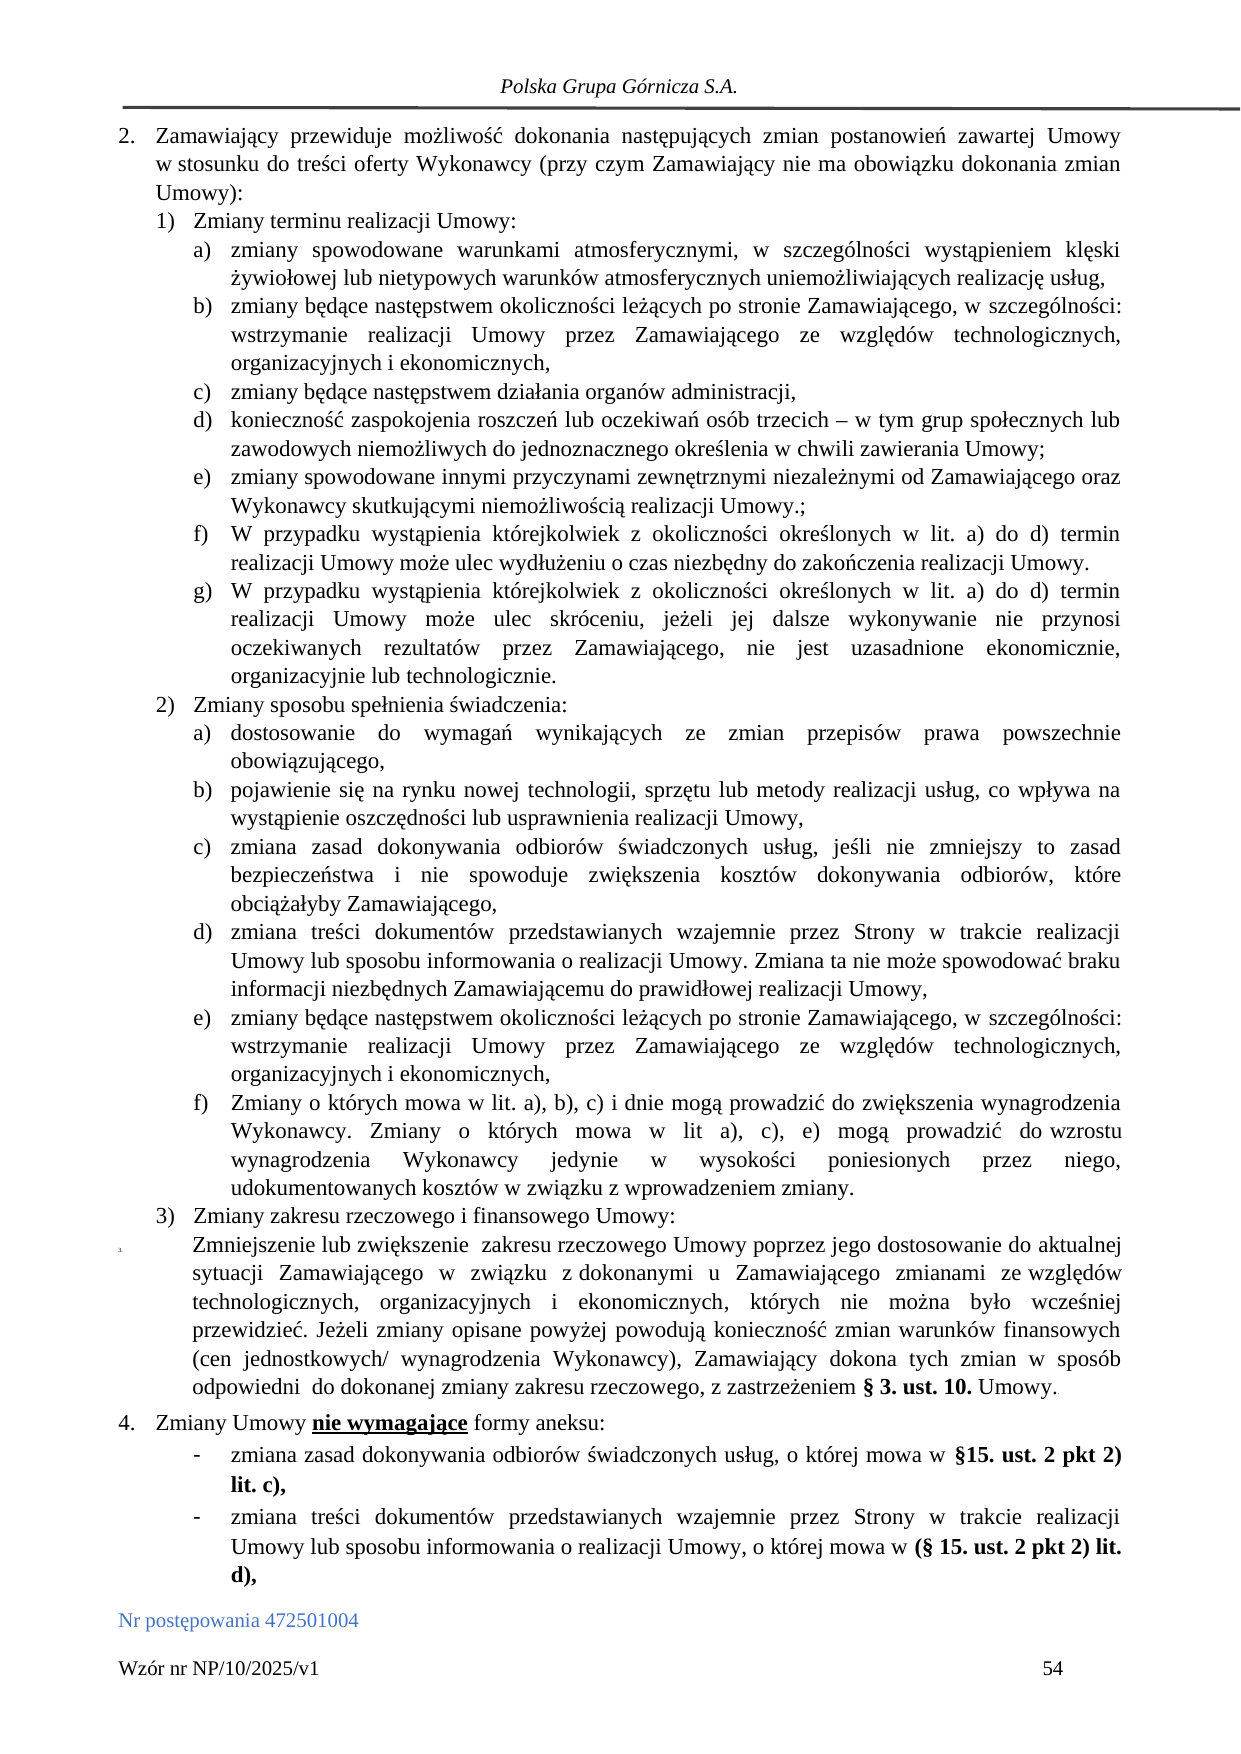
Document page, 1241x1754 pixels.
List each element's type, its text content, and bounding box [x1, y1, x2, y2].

list zmiany spowodowane innymi przyczynami zewnętrznymi niezależnymi od Zamawiającego oraz Wykonawcy skutkującymi niemożliwością realizacji Umowy.; [193, 463, 1122, 518]
list zmiany spowodowane warunkami atmosferycznymi, w szczególności wystąpieniem klęski żywiołowej lub nietypowych warunków atmosferycznych uniemożliwiających realizację usług, [193, 236, 1122, 291]
list Zmiany sposobu spełnienia świadczenia: [156, 691, 1122, 717]
list Zmiany zakresu rzeczowego i finansowego Umowy: [156, 1203, 1122, 1229]
list zmiany będące następstwem działania organów administracji, [193, 378, 1122, 404]
list zmiana zasad dokonywania odbiorów świadczonych usług, o której mowa w §15. ust. 2 pkt 2) lit. c), [193, 1438, 1122, 1498]
list W przypadku wystąpienia którejkolwiek z okoliczności określonych w lit. a) do d) termin realizacji Umowy może ulec wydłużeniu o czas niezbędny do zakończenia realizacji Umowy. [193, 520, 1122, 575]
list W przypadku wystąpienia którejkolwiek z okoliczności określonych w lit. a) do d) termin realizacji Umowy może ulec skróceniu, jeżeli jej dalsze wykonywanie nie przynosi oczekiwanych rezultatów przez Zamawiającego, nie jest uzasadnione ekonomicznie, organizacyjnie lub technologicznie. [193, 577, 1122, 689]
list Zmiany Umowy nie wymagające formy aneksu: [118, 1409, 1122, 1436]
list Zmniejszenie lub zwiększenie zakresu rzeczowego Umowy poprzez jego dostosowanie do aktualnej sytuacji Zamawiającego w związku z dokonanymi u Zamawiającego zmianami ze względów technologicznych, organizacyjnych i ekonomicznych, których nie można było wcześniej przewidzieć. Jeżeli zmiany opisane powyżej powodują konieczność zmian warunków finansowych (cen jednostkowych/ wynagrodzenia Wykonawcy), Zamawiający dokona tych zmian w sposób odpowiedni do dokonanej zmiany zakresu rzeczowego, z zastrzeżeniem § 3. ust. 10. Umowy.. [118, 1231, 1122, 1399]
list Zamawiający przewiduje możliwość dokonania następujących zmian postanowień zawartej Umowy w stosunku do treści oferty Wykonawcy (przy czym Zamawiający nie ma obowiązku dokonania zmian Umowy): [118, 122, 1122, 205]
list zmiany będące następstwem okoliczności leżących po stronie Zamawiającego, w szczególności: wstrzymanie realizacji Umowy przez Zamawiającego ze względów technologicznych, organizacyjnych i ekonomicznych, [193, 293, 1122, 376]
list dostosowanie do wymagań wynikających ze zmian przepisów prawa powszechnie obowiązującego, [193, 719, 1122, 774]
list zmiana treści dokumentów przedstawianych wzajemnie przez Strony w trakcie realizacji Umowy lub sposobu informowania o realizacji Umowy, o której mowa w (§ 15. ust. 2 pkt 2) lit. d), [193, 1500, 1122, 1588]
list zmiana treści dokumentów przedstawianych wzajemnie przez Strony w trakcie realizacji Umowy lub sposobu informowania o realizacji Umowy. Zmiana ta nie może spowodować braku informacji niezbędnych Zamawiającemu do prawidłowej realizacji Umowy, [193, 918, 1122, 1001]
list zmiana zasad dokonywania odbiorów świadczonych usług, jeśli nie zmniejszy to zasad bezpieczeństwa i nie spowoduje zwiększenia kosztów dokonywania odbiorów, które obciążałyby Zamawiającego, [193, 833, 1122, 916]
list Zmiany o których mowa w lit. a), b), c) i dnie mogą prowadzić do zwiększenia wynagrodzenia Wykonawcy. Zmiany o których mowa w lit a), c), e) mogą prowadzić do wzrostu wynagrodzenia Wykonawcy jedynie w wysokości poniesionych przez niego, udokumentowanych kosztów w związku z wprowadzeniem zmiany. [193, 1089, 1122, 1201]
list Zmiany terminu realizacji Umowy: [156, 207, 1122, 234]
list konieczność zaspokojenia roszczeń lub oczekiwań osób trzecich – w tym grup społecznych lub zawodowych niemożliwych do jednoznacznego określenia w chwili zawierania Umowy; [193, 406, 1122, 461]
list zmiany będące następstwem okoliczności leżących po stronie Zamawiającego, w szczególności: wstrzymanie realizacji Umowy przez Zamawiającego ze względów technologicznych, organizacyjnych i ekonomicznych, [193, 1003, 1122, 1087]
list pojawienie się na rynku nowej technologii, sprzętu lub metody realizacji usług, co wpływa na wystąpienie oszczędności lub usprawnienia realizacji Umowy, [193, 776, 1122, 831]
